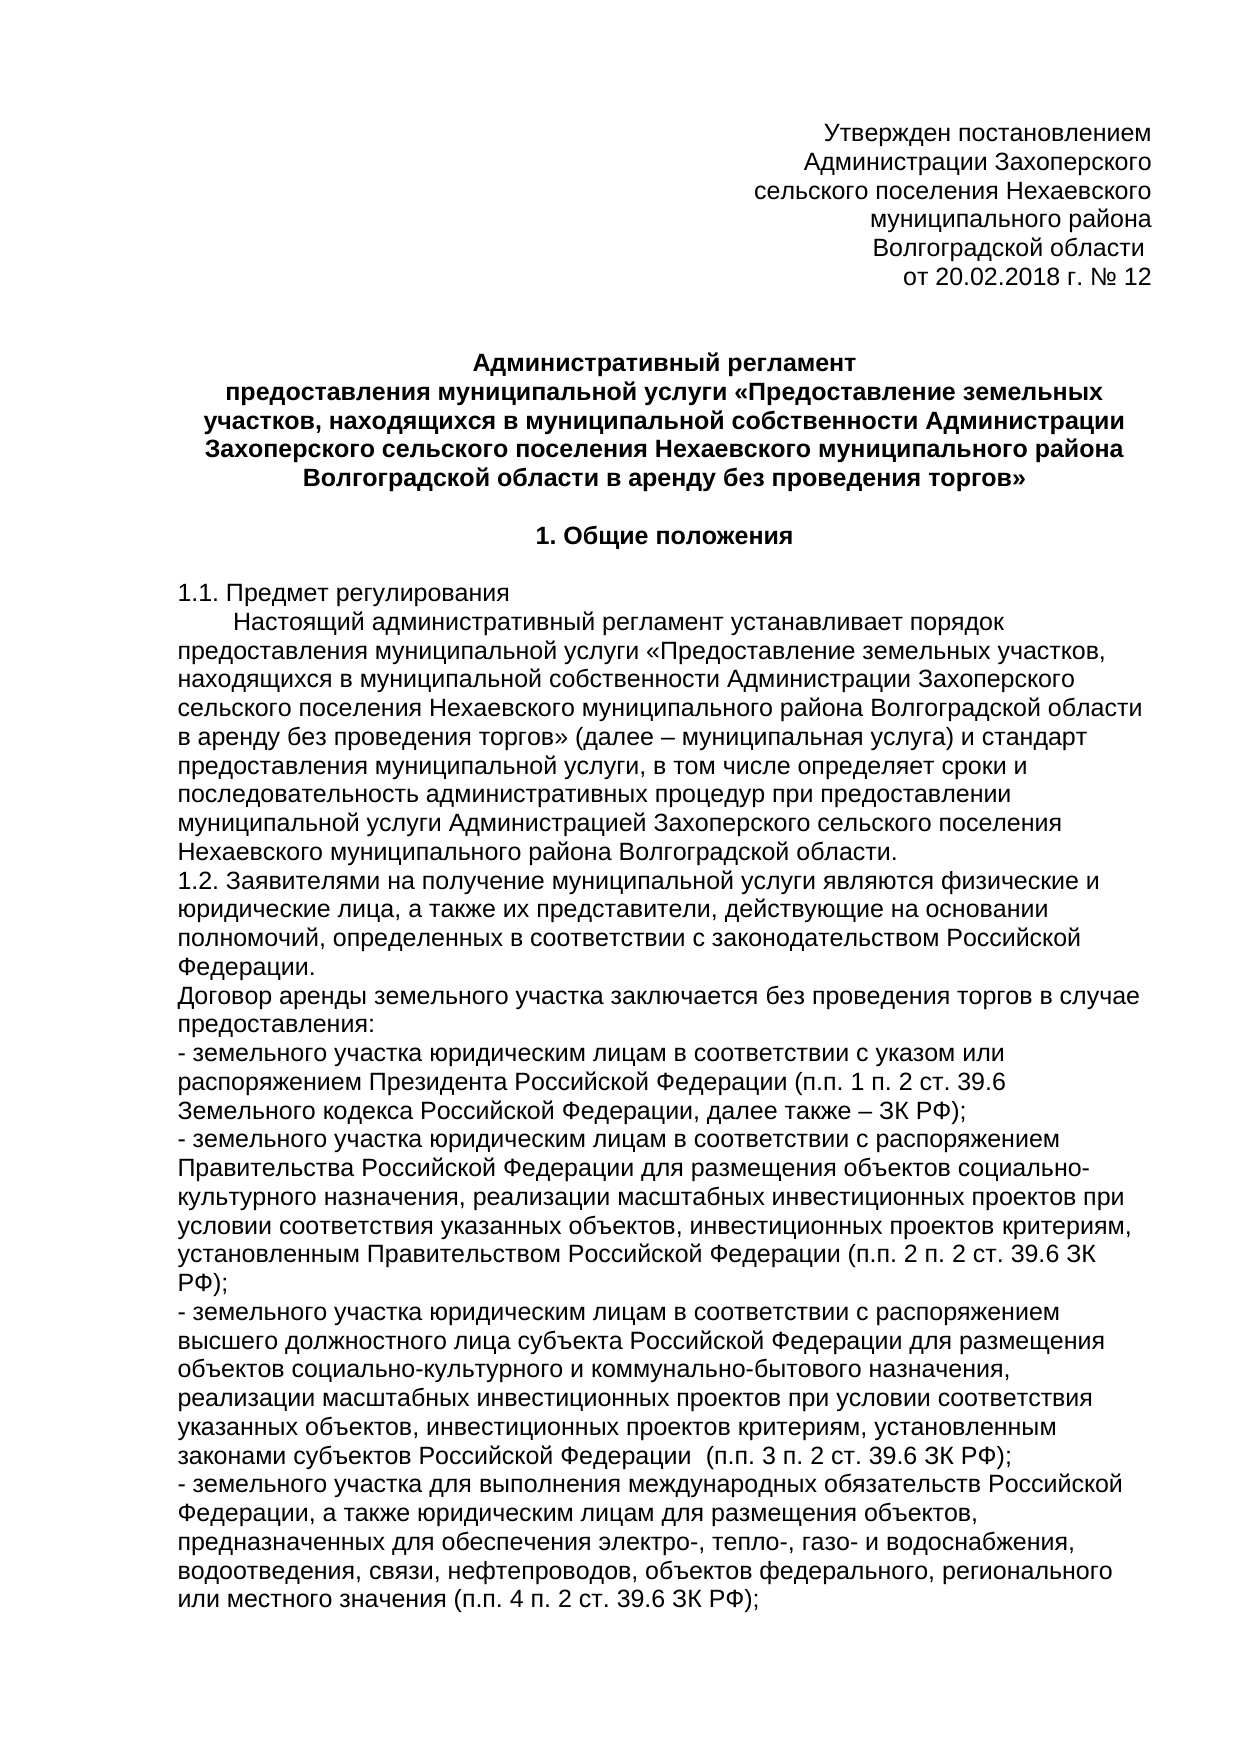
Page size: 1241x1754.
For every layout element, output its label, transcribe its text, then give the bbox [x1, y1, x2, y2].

text муниципального района [177, 204, 1152, 233]
text 1.1. Предмет регулирования [177, 578, 1152, 607]
text Волгоградской области [177, 233, 1152, 262]
text 1. Общие положения [177, 521, 1152, 549]
text Договор аренды земельного участка заключается без проведения торгов в случае предоставления: [177, 981, 1152, 1038]
text сельского поселения Нехаевского [177, 176, 1152, 204]
text предоставления муниципальной услуги «Предоставление земельных участков, находящихся в муниципальной собственности Администрации Захоперского сельского поселения Нехаевского муниципального района Волгоградской области в аренду без проведения торгов» [177, 377, 1152, 492]
text Административный регламент [177, 348, 1152, 377]
text - земельного участка юридическим лицам в соответствии с распоряжением высшего должностного лица субъекта Российской Федерации для размещения объектов социально-культурного и коммунально-бытового назначения, реализации масштабных инвестиционных проектов при условии соответствия указанных объектов, инвестиционных проектов критериям, установленным законами субъектов Российской Федерации (п.п. 3 п. 2 ст. 39.6 ЗК РФ); [177, 1297, 1152, 1469]
text - земельного участка юридическим лицам в соответствии с указом или распоряжением Президента Российской Федерации (п.п. 1 п. 2 ст. 39.6 Земельного кодекса Российской Федерации, далее также – ЗК РФ); [177, 1038, 1152, 1124]
text Администрации Захоперского [177, 147, 1152, 176]
text Настоящий административный регламент устанавливает порядок предоставления муниципальной услуги «Предоставление земельных участков, находящихся в муниципальной собственности Администрации Захоперского сельского поселения Нехаевского муниципального района Волгоградской области в аренду без проведения торгов» (далее – муниципальная услуга) и стандарт предоставления муниципальной услуги, в том числе определяет сроки и последовательность административных процедур при предоставлении муниципальной услуги Администрацией Захоперского сельского поселения Нехаевского муниципального района Волгоградской области. [177, 607, 1152, 866]
text 1.2. Заявителями на получение муниципальной услуги являются физические и юридические лица, а также их представители, действующие на основании полномочий, определенных в соответствии с законодательством Российской Федерации. [177, 866, 1152, 981]
text - земельного участка для выполнения международных обязательств Российской Федерации, а также юридическим лицам для размещения объектов, предназначенных для обеспечения электро-, тепло-, газо- и водоснабжения, водоотведения, связи, нефтепроводов, объектов федерального, регионального или местного значения (п.п. 4 п. 2 ст. 39.6 ЗК РФ); [177, 1469, 1152, 1613]
text от 20.02.2018 г. № 12 [177, 262, 1152, 291]
text - земельного участка юридическим лицам в соответствии с распоряжением Правительства Российской Федерации для размещения объектов социально-культурного назначения, реализации масштабных инвестиционных проектов при условии соответствия указанных объектов, инвестиционных проектов критериям, установленным Правительством Российской Федерации (п.п. 2 п. 2 ст. 39.6 ЗК РФ); [177, 1124, 1152, 1297]
text Утвержден постановлением [177, 118, 1152, 147]
